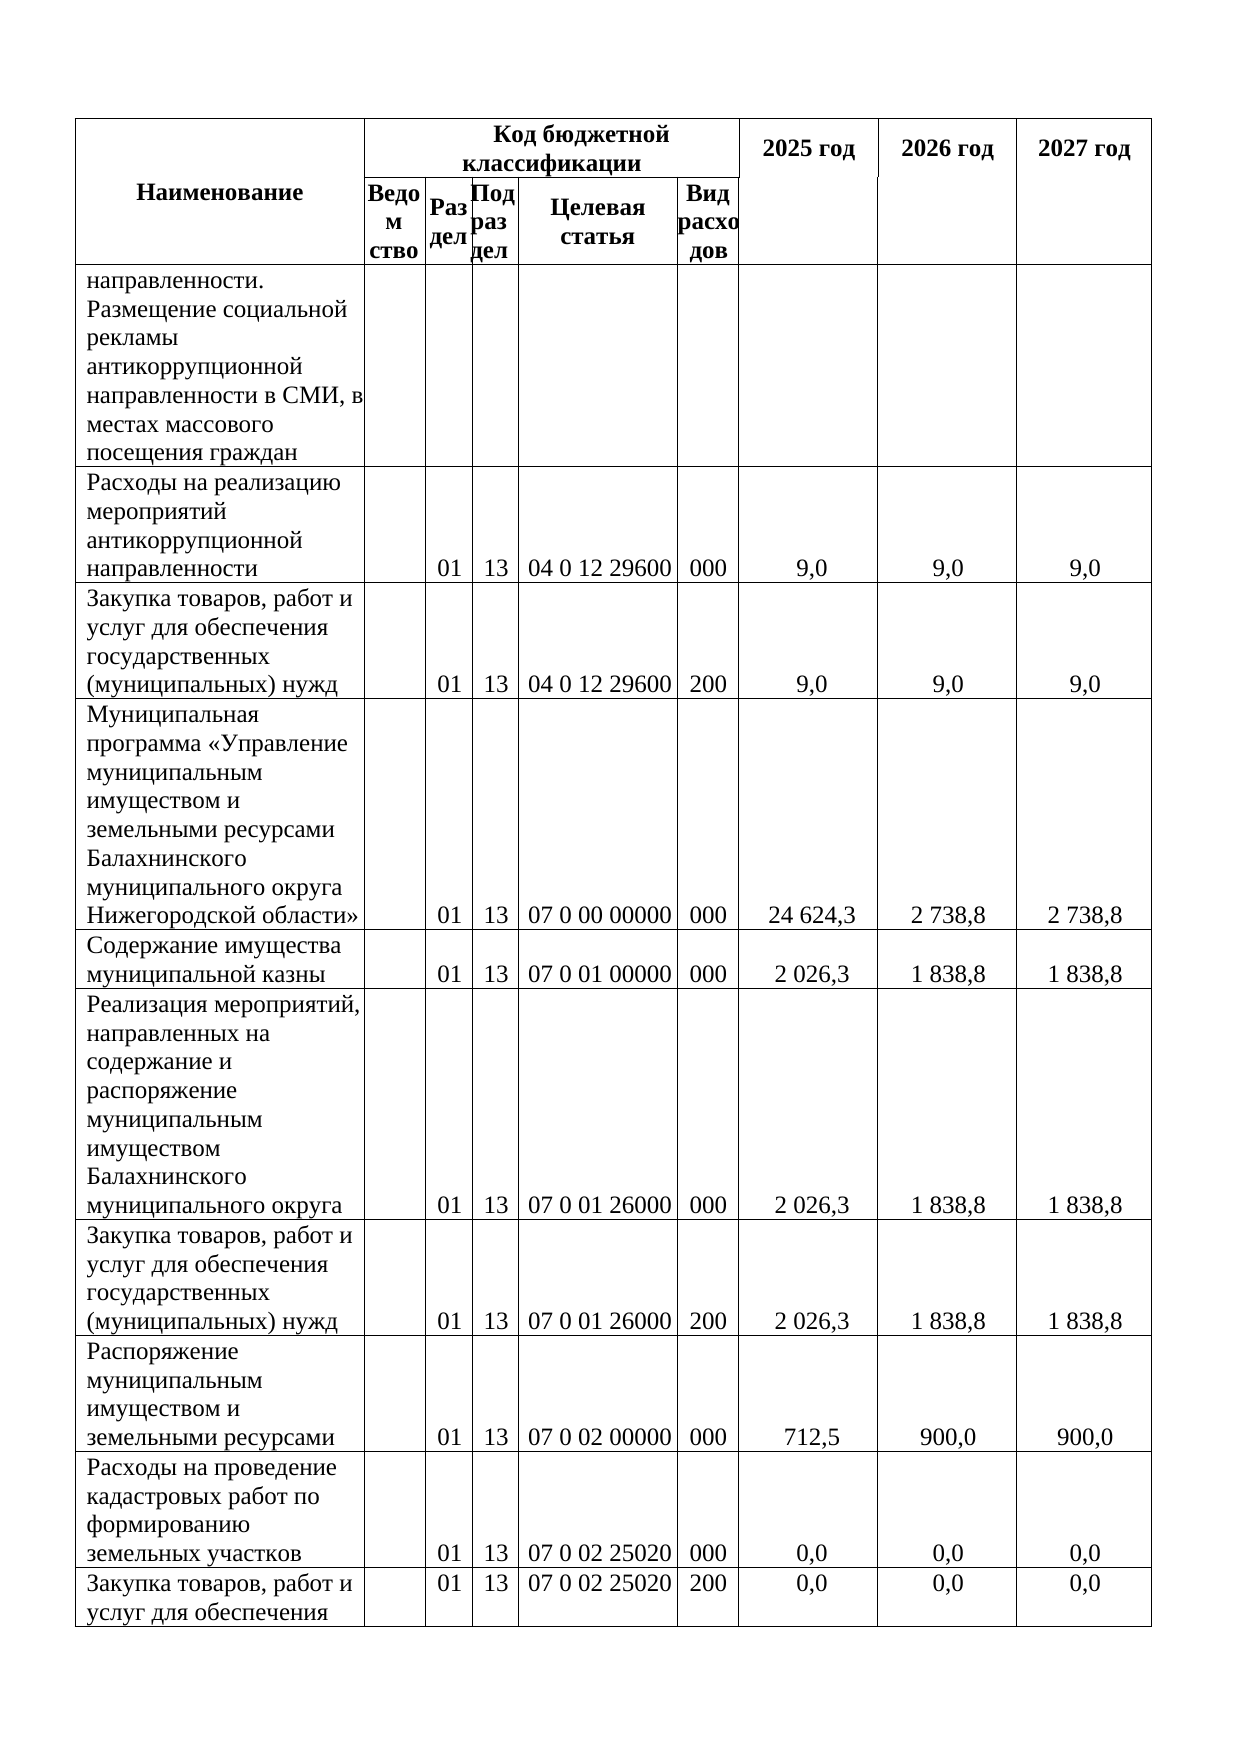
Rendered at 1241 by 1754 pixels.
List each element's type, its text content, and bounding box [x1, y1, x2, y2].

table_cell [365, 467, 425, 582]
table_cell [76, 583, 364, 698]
table_cell [1017, 177, 1151, 264]
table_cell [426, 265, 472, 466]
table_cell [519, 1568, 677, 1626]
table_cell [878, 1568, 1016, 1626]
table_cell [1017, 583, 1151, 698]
table_header 2026 год [879, 119, 1016, 177]
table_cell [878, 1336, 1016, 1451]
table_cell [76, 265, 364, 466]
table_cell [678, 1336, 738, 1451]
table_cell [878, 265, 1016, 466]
table_cell Под раз дел [473, 178, 518, 264]
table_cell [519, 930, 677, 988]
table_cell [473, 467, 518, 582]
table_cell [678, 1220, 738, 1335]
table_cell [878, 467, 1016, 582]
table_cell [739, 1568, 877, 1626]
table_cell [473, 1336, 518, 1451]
table_header 2027 год [1017, 119, 1151, 177]
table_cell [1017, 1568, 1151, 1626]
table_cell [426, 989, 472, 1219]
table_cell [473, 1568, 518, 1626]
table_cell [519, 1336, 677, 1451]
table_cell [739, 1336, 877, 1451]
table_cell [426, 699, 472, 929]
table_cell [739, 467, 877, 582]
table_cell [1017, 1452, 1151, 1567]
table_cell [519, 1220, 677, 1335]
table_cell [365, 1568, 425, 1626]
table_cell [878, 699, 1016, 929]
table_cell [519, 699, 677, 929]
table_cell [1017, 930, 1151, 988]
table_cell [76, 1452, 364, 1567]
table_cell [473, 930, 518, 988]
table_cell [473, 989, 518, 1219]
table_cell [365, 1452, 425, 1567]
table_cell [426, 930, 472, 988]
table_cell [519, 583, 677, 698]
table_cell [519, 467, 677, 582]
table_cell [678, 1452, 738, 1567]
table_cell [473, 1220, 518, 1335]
table_cell [878, 177, 1016, 264]
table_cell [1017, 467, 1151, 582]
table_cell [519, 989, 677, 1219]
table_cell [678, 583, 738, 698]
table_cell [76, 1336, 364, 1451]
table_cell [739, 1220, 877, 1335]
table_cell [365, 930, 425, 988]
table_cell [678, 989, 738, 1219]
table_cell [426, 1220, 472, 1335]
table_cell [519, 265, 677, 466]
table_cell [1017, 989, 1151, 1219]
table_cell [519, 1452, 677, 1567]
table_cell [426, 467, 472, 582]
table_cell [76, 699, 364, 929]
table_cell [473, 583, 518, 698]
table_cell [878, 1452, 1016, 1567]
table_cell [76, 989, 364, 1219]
table_header 2025 год [740, 119, 878, 177]
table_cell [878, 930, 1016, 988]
table_header Код бюджетной классификации [365, 119, 739, 177]
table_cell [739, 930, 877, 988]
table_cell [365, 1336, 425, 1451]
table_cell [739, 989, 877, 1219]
table_cell Вид расходов [678, 178, 738, 264]
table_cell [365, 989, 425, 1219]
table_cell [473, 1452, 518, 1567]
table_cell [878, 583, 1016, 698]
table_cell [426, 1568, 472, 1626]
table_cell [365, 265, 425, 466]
table_cell Раз дел [426, 178, 472, 264]
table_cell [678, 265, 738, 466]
table_cell Целевая статья [519, 178, 677, 264]
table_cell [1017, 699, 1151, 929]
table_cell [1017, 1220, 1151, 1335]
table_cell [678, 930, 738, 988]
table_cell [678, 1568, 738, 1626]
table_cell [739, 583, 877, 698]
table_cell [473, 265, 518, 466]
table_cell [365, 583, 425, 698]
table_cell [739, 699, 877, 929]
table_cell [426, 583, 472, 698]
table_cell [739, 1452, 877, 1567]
table_header Наименование [76, 119, 364, 264]
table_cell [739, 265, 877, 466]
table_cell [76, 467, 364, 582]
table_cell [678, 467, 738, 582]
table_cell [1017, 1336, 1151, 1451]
table_cell [739, 177, 877, 264]
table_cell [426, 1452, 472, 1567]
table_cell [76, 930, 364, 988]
table_cell Ведом ство [365, 178, 425, 264]
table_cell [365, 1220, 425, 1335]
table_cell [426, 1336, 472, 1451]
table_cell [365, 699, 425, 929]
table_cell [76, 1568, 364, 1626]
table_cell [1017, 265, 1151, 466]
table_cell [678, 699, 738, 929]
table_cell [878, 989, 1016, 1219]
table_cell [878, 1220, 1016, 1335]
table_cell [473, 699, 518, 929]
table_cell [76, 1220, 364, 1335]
